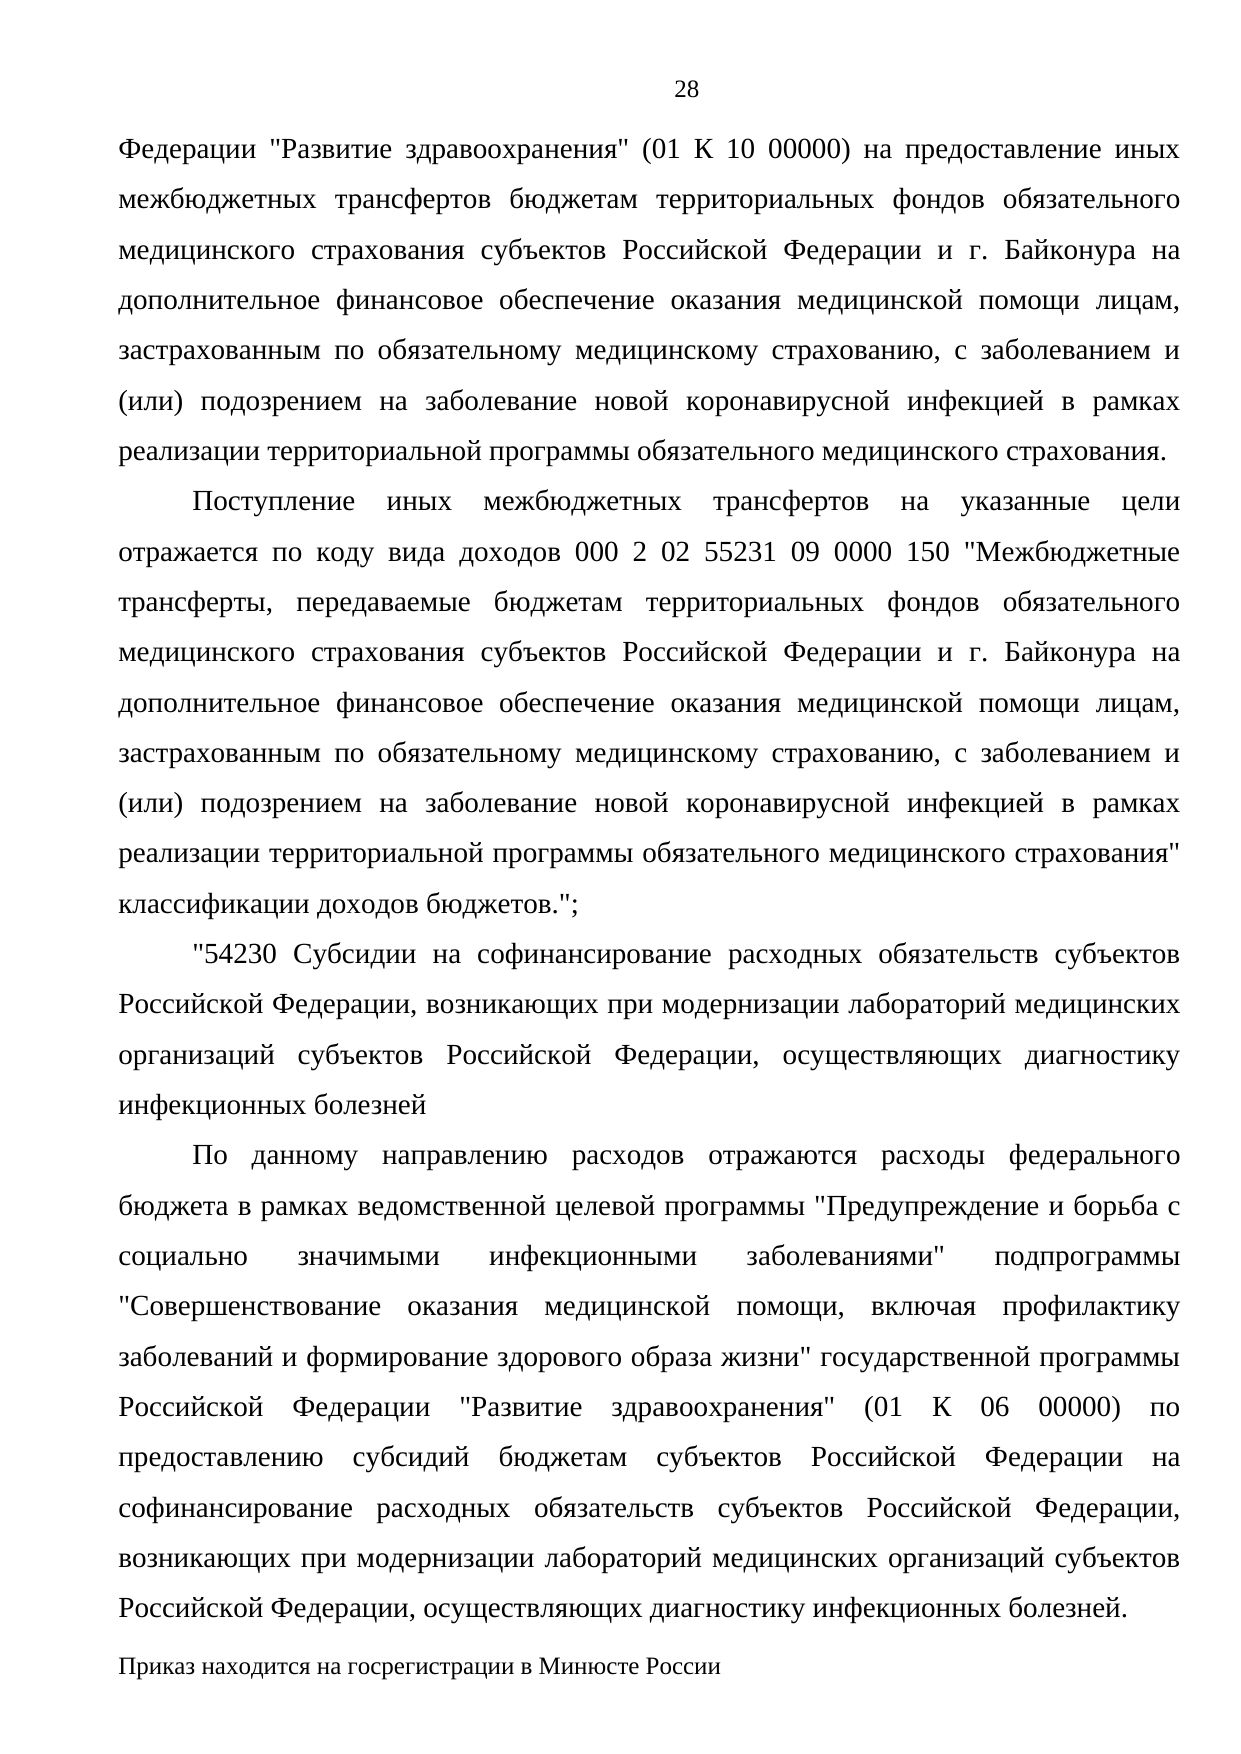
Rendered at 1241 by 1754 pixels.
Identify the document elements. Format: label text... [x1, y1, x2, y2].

text Поступление иных межбюджетных трансфертов на указанные цели отражается по коду вида доходов 000 2 02 55231 09 0000 150 "Межбюджетные трансферты, передаваемые бюджетам территориальных фондов обязательного медицинского страхования субъектов Российской Федерации и г. Байконура на дополнительное финансовое обеспечение оказания медицинской помощи лицам, застрахованным по обязательному медицинскому страхованию, с заболеванием и (или) подозрением на заболевание новой коронавирусной инфекцией в рамках реализации территориальной программы обязательного медицинского страхования" классификации доходов бюджетов."; [118, 483, 1181, 919]
text По данному направлению расходов отражаются расходы федерального бюджета в рамках ведомственной целевой программы "Предупреждение и борьба с социально значимыми инфекционными заболеваниями" подпрограммы "Совершенствование оказания медицинской помощи, включая профилактику заболеваний и формирование здорового образа жизни" государственной программы Российской Федерации "Развитие здравоохранения" (01 К 06 00000) по предоставлению субсидий бюджетам субъектов Российской Федерации на софинансирование расходных обязательств субъектов Российской Федерации, возникающих при модернизации лабораторий медицинских организаций субъектов Российской Федерации, осуществляющих диагностику инфекционных болезней. [118, 1137, 1181, 1624]
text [118, 131, 1181, 467]
text "54230 Субсидии на софинансирование расходных обязательств субъектов Российской Федерации, возникающих при модернизации лабораторий медицинских организаций субъектов Российской Федерации, осуществляющих диагностику инфекционных болезней [118, 936, 1181, 1121]
